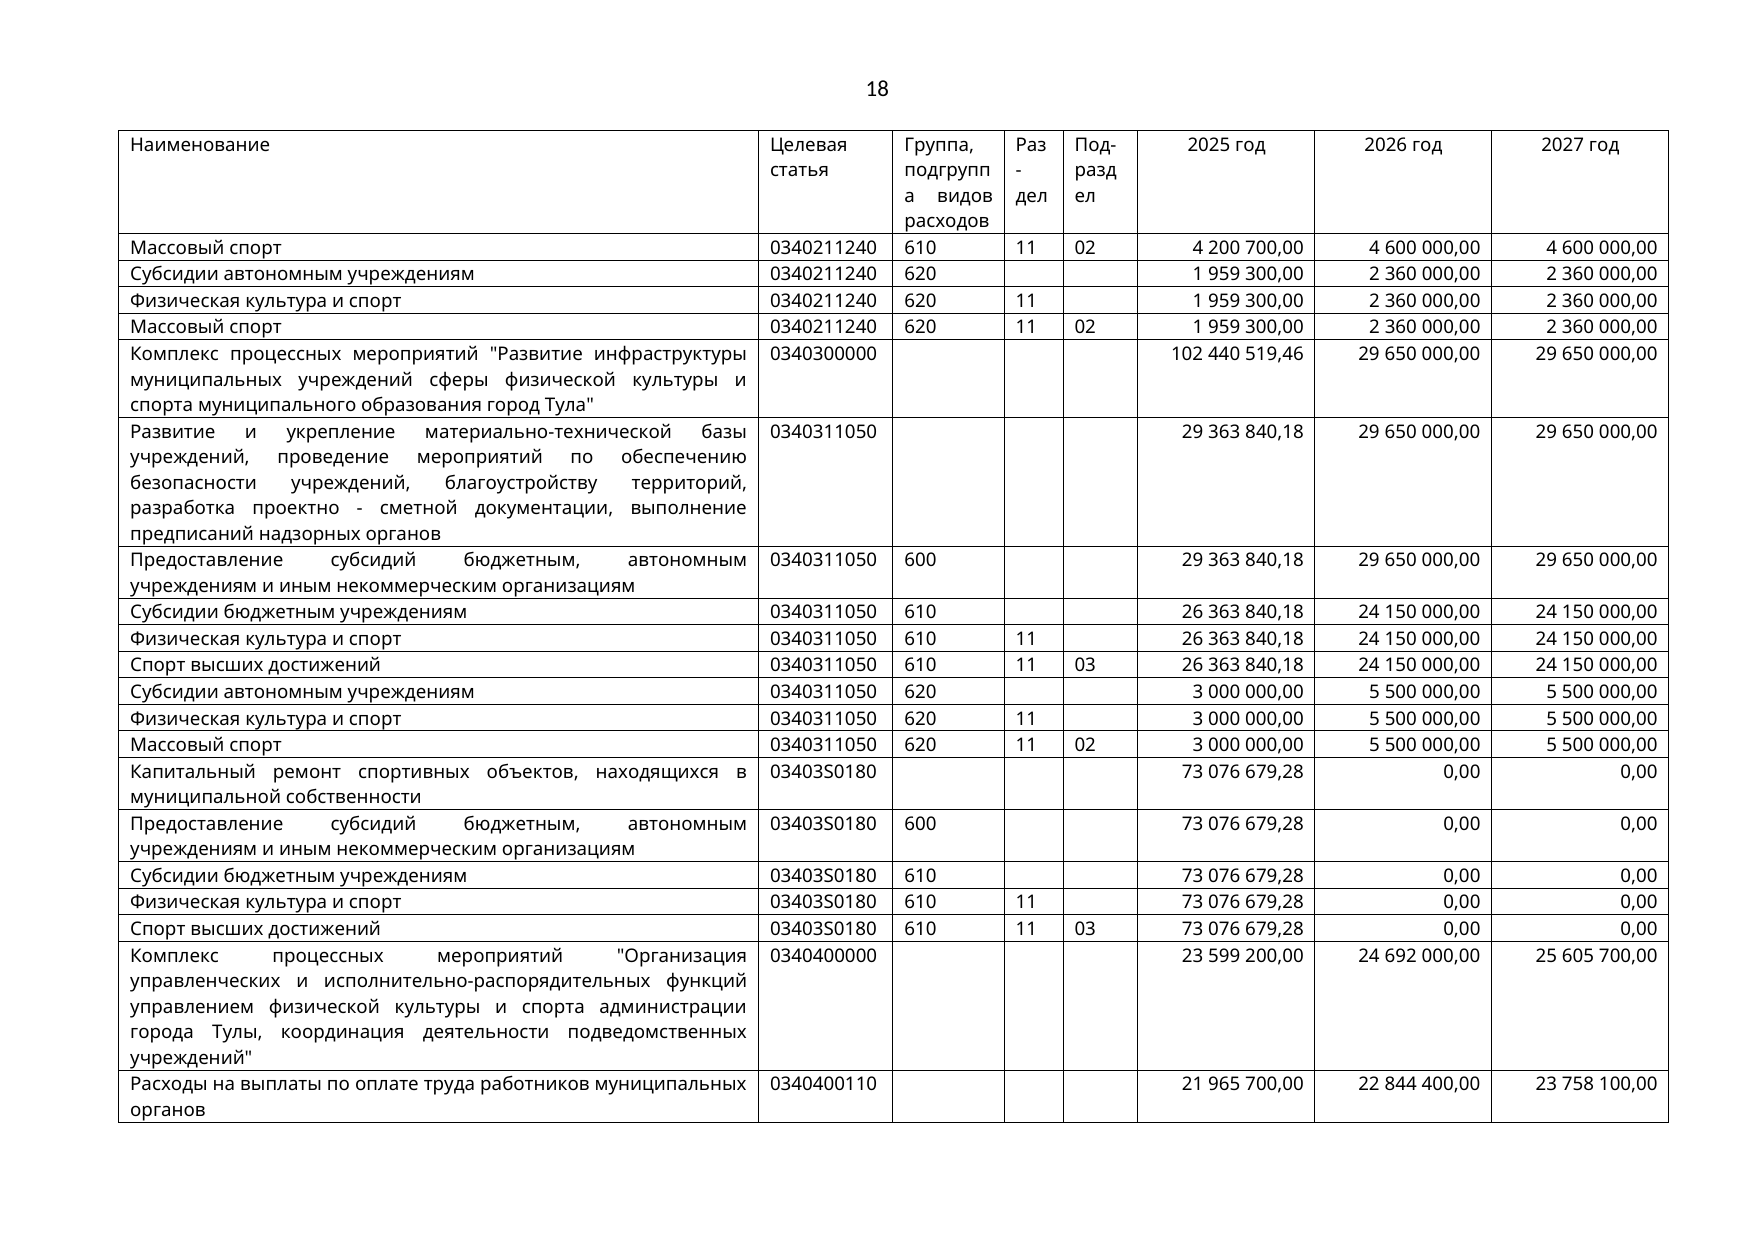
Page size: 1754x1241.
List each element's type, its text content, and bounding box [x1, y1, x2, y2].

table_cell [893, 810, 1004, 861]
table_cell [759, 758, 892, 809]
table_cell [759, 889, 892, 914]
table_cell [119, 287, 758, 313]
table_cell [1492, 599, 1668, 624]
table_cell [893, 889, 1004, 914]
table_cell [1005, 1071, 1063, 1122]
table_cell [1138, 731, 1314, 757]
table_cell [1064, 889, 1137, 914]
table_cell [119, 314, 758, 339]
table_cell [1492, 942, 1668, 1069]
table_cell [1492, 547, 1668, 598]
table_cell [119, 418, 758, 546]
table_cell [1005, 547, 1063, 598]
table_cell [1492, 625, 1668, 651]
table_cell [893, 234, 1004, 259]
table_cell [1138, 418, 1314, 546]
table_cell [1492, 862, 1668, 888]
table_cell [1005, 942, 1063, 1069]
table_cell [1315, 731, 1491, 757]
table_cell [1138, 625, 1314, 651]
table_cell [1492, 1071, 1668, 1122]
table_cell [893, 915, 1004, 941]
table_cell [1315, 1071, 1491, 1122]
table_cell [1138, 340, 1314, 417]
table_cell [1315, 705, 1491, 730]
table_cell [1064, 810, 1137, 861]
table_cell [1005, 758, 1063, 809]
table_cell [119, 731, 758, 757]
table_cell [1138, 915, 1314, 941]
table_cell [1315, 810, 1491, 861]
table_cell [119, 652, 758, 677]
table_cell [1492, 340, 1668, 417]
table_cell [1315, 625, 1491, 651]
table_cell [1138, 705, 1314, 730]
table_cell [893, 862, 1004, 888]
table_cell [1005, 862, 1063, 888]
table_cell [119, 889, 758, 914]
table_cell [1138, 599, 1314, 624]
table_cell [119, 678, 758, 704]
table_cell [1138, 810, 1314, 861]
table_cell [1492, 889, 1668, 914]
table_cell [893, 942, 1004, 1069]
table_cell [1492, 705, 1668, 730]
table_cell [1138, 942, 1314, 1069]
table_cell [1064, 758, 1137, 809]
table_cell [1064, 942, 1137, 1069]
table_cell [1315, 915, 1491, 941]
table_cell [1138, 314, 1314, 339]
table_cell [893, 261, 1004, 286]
table_header Группа, подгруппа видов расходов [893, 131, 1004, 233]
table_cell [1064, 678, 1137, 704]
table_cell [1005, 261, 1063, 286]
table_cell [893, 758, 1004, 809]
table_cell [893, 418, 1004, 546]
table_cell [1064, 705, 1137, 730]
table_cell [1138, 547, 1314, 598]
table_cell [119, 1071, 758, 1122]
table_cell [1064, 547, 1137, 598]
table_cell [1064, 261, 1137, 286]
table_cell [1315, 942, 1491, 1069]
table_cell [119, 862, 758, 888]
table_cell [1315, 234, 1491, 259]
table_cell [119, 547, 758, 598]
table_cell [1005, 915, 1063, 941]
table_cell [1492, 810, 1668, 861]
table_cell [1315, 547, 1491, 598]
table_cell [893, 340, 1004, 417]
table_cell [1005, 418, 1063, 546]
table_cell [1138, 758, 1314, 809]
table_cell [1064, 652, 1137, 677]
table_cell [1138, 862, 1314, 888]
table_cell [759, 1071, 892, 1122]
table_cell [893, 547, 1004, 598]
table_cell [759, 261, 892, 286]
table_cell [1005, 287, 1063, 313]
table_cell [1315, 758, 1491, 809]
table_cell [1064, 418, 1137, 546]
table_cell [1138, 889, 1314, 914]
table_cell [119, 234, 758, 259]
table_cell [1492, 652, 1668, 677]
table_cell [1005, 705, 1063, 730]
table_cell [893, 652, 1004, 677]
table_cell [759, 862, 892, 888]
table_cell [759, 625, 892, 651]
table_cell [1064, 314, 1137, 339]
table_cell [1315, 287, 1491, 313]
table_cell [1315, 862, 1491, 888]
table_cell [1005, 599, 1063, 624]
table_header Под-раздел [1064, 131, 1137, 233]
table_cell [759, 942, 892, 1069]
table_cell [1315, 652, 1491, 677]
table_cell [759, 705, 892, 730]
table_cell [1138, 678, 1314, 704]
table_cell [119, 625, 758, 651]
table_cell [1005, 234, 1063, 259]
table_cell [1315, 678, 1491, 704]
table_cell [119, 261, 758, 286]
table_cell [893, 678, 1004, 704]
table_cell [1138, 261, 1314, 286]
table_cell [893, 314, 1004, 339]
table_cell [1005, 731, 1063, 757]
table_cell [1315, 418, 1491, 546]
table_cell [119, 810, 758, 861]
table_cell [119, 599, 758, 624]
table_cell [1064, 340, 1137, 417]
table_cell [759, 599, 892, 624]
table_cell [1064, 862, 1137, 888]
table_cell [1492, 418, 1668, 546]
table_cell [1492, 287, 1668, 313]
table_header 2026 год [1315, 131, 1491, 233]
table_header Раз-дел [1005, 131, 1063, 233]
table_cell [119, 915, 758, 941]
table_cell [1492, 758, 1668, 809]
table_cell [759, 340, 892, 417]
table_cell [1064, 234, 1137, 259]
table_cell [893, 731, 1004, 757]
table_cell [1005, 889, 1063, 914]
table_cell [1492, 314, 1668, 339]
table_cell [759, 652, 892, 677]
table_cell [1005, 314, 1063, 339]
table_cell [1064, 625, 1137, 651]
table_header Наименование [119, 131, 758, 233]
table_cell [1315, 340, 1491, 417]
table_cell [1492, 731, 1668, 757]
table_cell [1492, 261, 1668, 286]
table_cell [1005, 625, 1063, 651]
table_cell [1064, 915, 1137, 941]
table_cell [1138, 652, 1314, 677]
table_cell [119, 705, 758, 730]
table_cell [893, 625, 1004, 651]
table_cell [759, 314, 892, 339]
table_header 2027 год [1492, 131, 1668, 233]
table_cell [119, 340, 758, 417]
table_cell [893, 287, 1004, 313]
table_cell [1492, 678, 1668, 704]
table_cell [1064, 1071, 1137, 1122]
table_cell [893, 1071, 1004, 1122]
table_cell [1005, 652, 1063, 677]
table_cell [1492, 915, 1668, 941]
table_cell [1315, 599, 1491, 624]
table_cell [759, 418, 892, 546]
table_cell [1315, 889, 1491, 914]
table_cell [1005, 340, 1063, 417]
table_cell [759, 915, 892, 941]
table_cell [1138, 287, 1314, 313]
table_header Целевая статья [759, 131, 892, 233]
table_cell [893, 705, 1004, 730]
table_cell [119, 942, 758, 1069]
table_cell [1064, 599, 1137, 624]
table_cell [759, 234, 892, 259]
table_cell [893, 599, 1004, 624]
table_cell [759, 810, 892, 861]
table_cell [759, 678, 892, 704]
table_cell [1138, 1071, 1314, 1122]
table_header 2025 год [1138, 131, 1314, 233]
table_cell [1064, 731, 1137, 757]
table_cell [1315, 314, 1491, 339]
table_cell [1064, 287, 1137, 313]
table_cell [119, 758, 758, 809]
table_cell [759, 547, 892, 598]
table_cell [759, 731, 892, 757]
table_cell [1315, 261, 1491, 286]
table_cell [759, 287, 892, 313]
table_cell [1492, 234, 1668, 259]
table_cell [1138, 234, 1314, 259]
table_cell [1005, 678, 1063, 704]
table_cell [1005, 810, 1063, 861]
